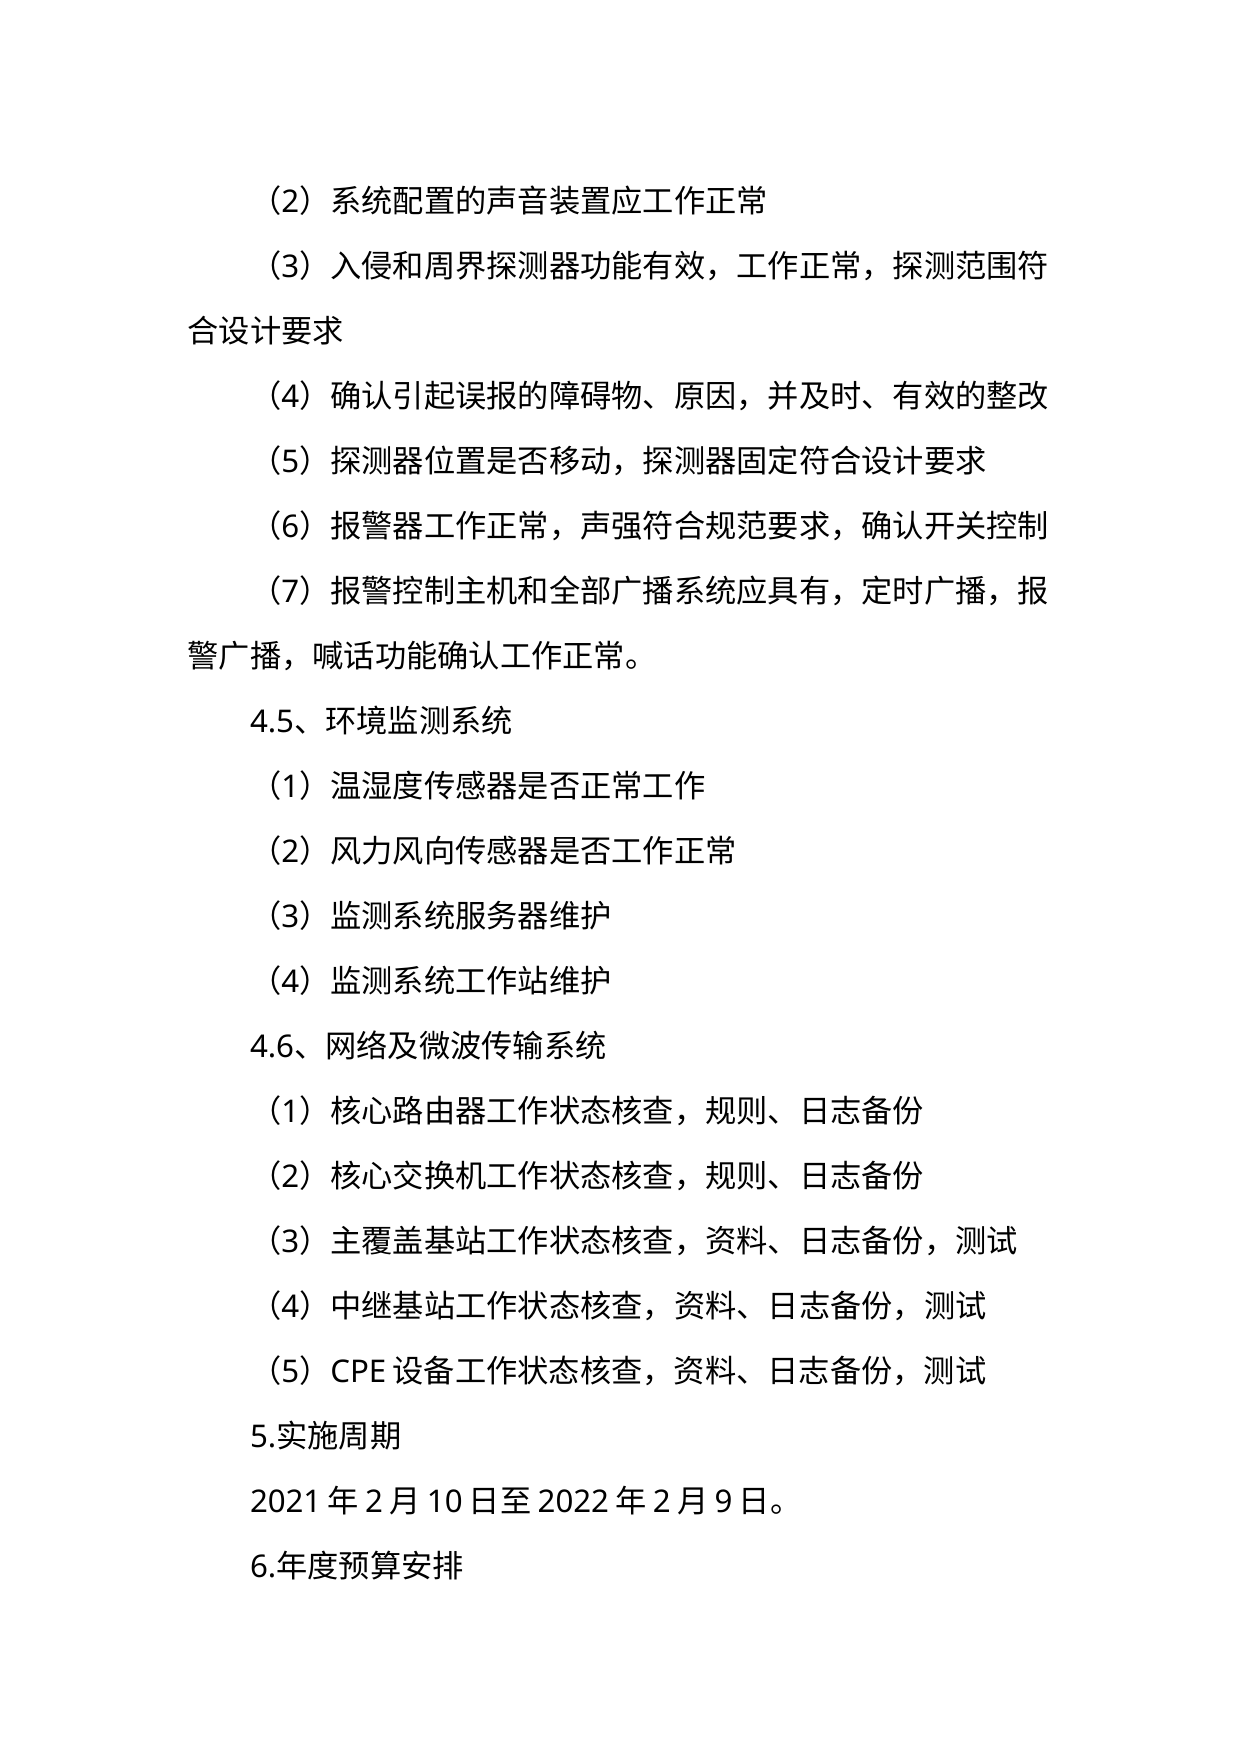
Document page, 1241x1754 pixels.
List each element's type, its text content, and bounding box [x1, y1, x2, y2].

text 2021年2月10日至2022年2月9日。 [187, 1466, 1053, 1531]
text （4）中继基站工作状态核查，资料、日志备份，测试 [187, 1271, 1053, 1336]
text （1）核心路由器工作状态核查，规则、日志备份 [187, 1076, 1053, 1141]
text 4.5、环境监测系统 [187, 686, 1053, 751]
text （4）监测系统工作站维护 [187, 946, 1053, 1011]
text （3）主覆盖基站工作状态核查，资料、日志备份，测试 [187, 1206, 1053, 1271]
text 5.实施周期 [187, 1401, 1053, 1466]
text 6.年度预算安排 [187, 1531, 1053, 1596]
text （4）确认引起误报的障碍物、原因，并及时、有效的整改 [187, 361, 1053, 426]
text （2）核心交换机工作状态核查，规则、日志备份 [187, 1141, 1053, 1206]
text 4.6、网络及微波传输系统 [187, 1011, 1053, 1076]
text （2）系统配置的声音装置应工作正常 [187, 166, 1053, 231]
text （3）入侵和周界探测器功能有效，工作正常，探测范围符合设计要求 [187, 231, 1053, 361]
text （5）探测器位置是否移动，探测器固定符合设计要求 [187, 426, 1053, 491]
text （2）风力风向传感器是否工作正常 [187, 816, 1053, 881]
text （7）报警控制主机和全部广播系统应具有，定时广播，报警广播，喊话功能确认工作正常。 [187, 556, 1053, 686]
text （3）监测系统服务器维护 [187, 881, 1053, 946]
text （6）报警器工作正常，声强符合规范要求，确认开关控制 [187, 491, 1053, 556]
text （1）温湿度传感器是否正常工作 [187, 751, 1053, 816]
text （5）CPE设备工作状态核查，资料、日志备份，测试 [187, 1336, 1053, 1401]
